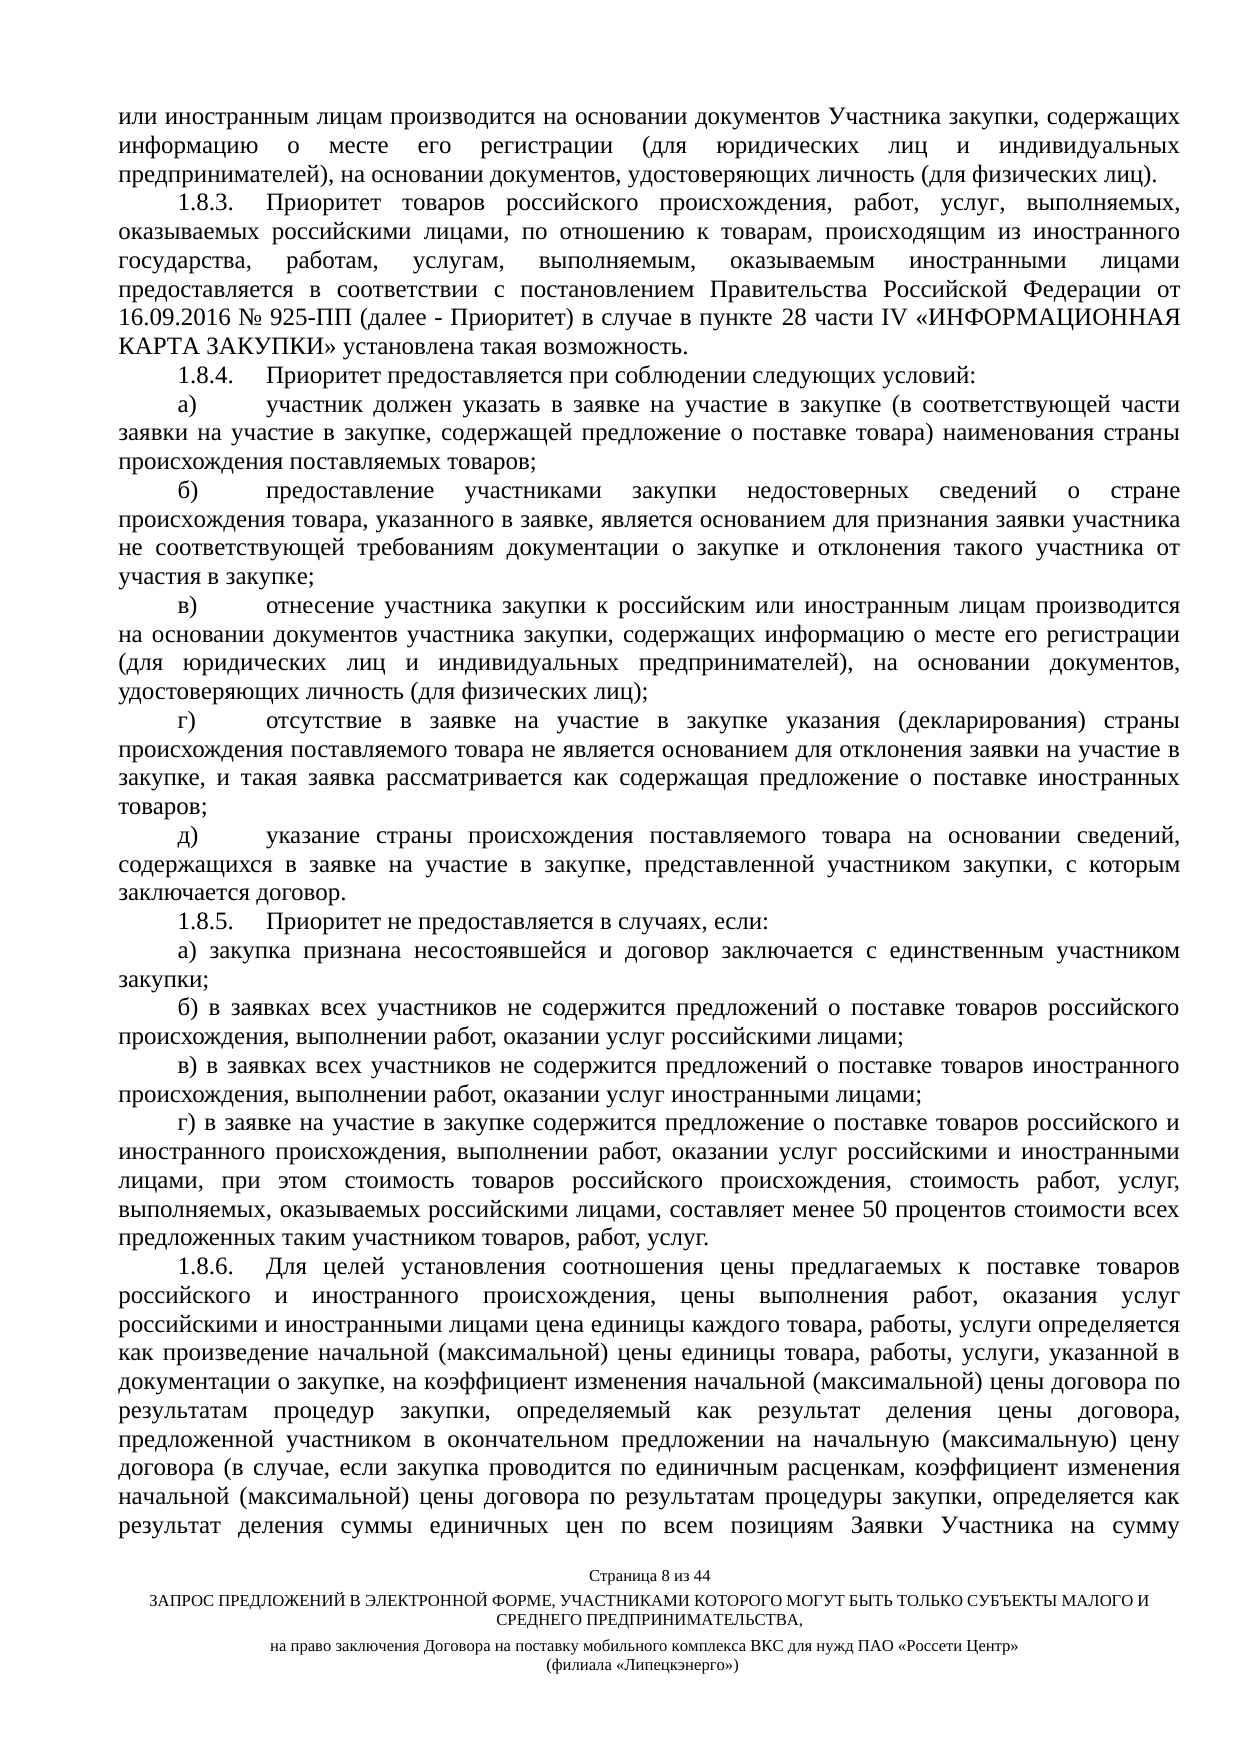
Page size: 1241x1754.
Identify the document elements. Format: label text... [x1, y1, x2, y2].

list участник должен указать в заявке на участие в закупке (в соответствующей части заявки на участие в закупке, содержащей предложение о поставке товара) наименования страны происхождения поставляемых товаров; [118, 389, 1181, 475]
list г) в заявке на участие в закупке содержится предложение о поставке товаров российского и иностранного происхождения, выполнении работ, оказании услуг российскими и иностранными лицами, при этом стоимость товаров российского происхождения, стоимость работ, услуг, выполняемых, оказываемых российскими лицами, составляет менее 50 процентов стоимости всех предложенных таким участником товаров, работ, услуг. [118, 1107, 1181, 1251]
list предоставление участниками закупки недостоверных сведений о стране происхождения товара, указанного в заявке, является основанием для признания заявки участника не соответствующей требованиям документации о закупке и отклонения такого участника от участия в закупке; [118, 475, 1181, 590]
list указание страны происхождения поставляемого товара на основании сведений, содержащихся в заявке на участие в закупке, представленной участником закупки, с которым заключается договор. [118, 820, 1181, 906]
list отсутствие в заявке на участие в закупке указания (декларирования) страны происхождения поставляемого товара не является основанием для отклонения заявки на участие в закупке, и такая заявка рассматривается как содержащая предложение о поставке иностранных товаров; [118, 705, 1181, 820]
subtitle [118, 101, 1181, 187]
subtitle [118, 1251, 1181, 1539]
list в) в заявках всех участников не содержится предложений о поставке товаров иностранного происхождения, выполнении работ, оказании услуг иностранными лицами; [118, 1050, 1181, 1107]
list а) закупка признана несостоявшейся и договор заключается с единственным участником закупки; [118, 935, 1181, 992]
subtitle Приоритет предоставляется при соблюдении следующих условий: [118, 360, 1181, 389]
list отнесение участника закупки к российским или иностранным лицам производится на основании документов участника закупки, содержащих информацию о месте его регистрации (для юридических лиц и индивидуальных предпринимателей), на основании документов, удостоверяющих личность (для физических лиц); [118, 590, 1181, 705]
subtitle Приоритет не предоставляется в случаях, если: [118, 906, 1181, 935]
subtitle Приоритет товаров российского происхождения, работ, услуг, выполняемых, оказываемых российскими лицами, по отношению к товарам, происходящим из иностранного государства, работам, услугам, выполняемым, оказываемым иностранными лицами предоставляется в соответствии с постановлением Правительства Российской Федерации от 16.09.2016 № 925-ПП (далее - Приоритет) в случае в пункте 28 части IV «ИНФОРМАЦИОННАЯ КАРТА ЗАКУПКИ» установлена такая возможность. [118, 187, 1181, 360]
list б) в заявках всех участников не содержится предложений о поставке товаров российского происхождения, выполнении работ, оказании услуг российскими лицами; [118, 992, 1181, 1050]
